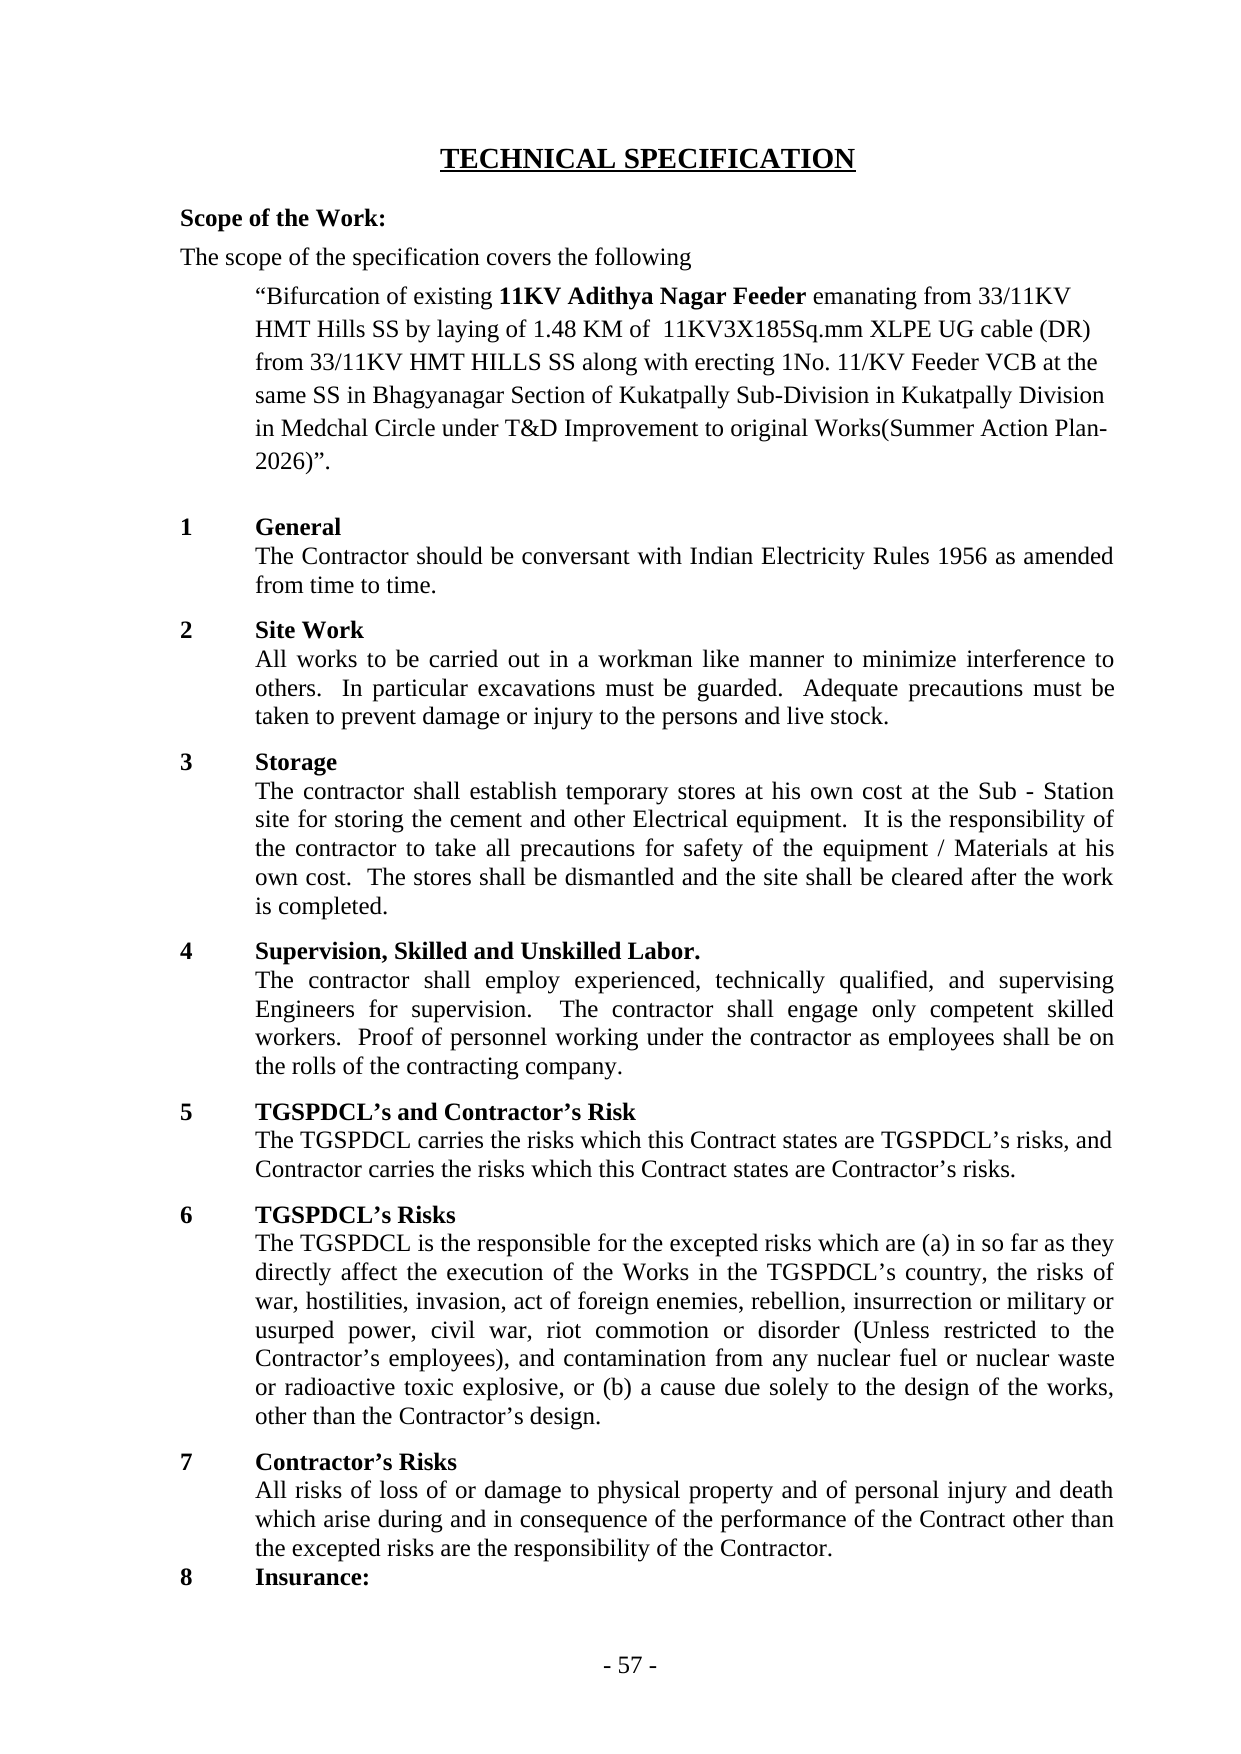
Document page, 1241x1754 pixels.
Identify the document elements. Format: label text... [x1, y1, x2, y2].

text same SS in Bhagyanagar Section of Kukatpally Sub-Division in Kukatpally Division [255, 380, 1115, 409]
text 7 Contractor’s Risks [180, 1447, 1115, 1475]
text HMT Hills SS by laying of 1.48 KM of 11KV3X185Sq.mm XLPE UG cable (DR) [255, 314, 1115, 343]
text TECHNICAL SPECIFICATION [180, 141, 1115, 175]
text in Medchal Circle under T&D Improvement to original Works(Summer Action Plan- [255, 413, 1115, 442]
text Scope of the Work: [180, 203, 1115, 232]
text 8 Insurance: [180, 1562, 1115, 1590]
text All works to be carried out in a workman like manner to minimize interference to others. In particular excavations must be guarded. Adequate precautions must be taken to prevent damage or injury to the persons and live stock. [180, 644, 1115, 730]
text The TGSPDCL carries the risks which this Contract states are TGSPDCL’s risks, and Contractor carries the risks which this Contract states are Contractor’s risks. [255, 1126, 1115, 1183]
text The scope of the specification covers the following [180, 242, 1115, 271]
text “Bifurcation of existing 11KV Adithya Nagar Feeder emanating from 33/11KV [255, 281, 1115, 310]
text The Contractor should be conversant with Indian Electricity Rules 1956 as amended from time to time. [180, 541, 1115, 598]
text The TGSPDCL is the responsible for the excepted risks which are (a) in so far as they directly affect the execution of the Works in the TGSPDCL’s country, the risks of war, hostilities, invasion, act of foreign enemies, rebellion, insurrection or military or usurped power, civil war, riot commotion or disorder (Unless restricted to the Contractor’s employees), and contamination from any nuclear fuel or nuclear waste or radioactive toxic explosive, or (b) a cause due solely to the design of the works, other than the Contractor’s design. [255, 1228, 1115, 1430]
text 5 TGSPDCL’s and Contractor’s Risk [180, 1097, 1115, 1126]
text All risks of loss of or damage to physical property and of personal injury and death which arise during and in consequence of the performance of the Contract other than the excepted risks are the responsibility of the Contractor. [255, 1475, 1115, 1562]
text from 33/11KV HMT HILLS SS along with erecting 1No. 11/KV Feeder VCB at the [255, 347, 1115, 376]
text 4 Supervision, Skilled and Unskilled Labor. [180, 936, 1115, 965]
text The contractor shall establish temporary stores at his own cost at the Sub - Station site for storing the cement and other Electrical equipment. It is the responsibility of the contractor to take all precautions for safety of the equipment / Materials at his own cost. The stores shall be dismantled and the site shall be cleared after the work is completed. [180, 776, 1115, 919]
text The contractor shall employ experienced, technically qualified, and supervising Engineers for supervision. The contractor shall engage only competent skilled workers. Proof of personnel working under the contractor as employees shall be on the rolls of the contracting company. [180, 965, 1115, 1080]
text 3 Storage [180, 747, 1115, 776]
text 1 General [180, 512, 1115, 541]
text 2026)”. [255, 446, 1115, 475]
text 6 TGSPDCL’s Risks [180, 1200, 1115, 1228]
text 2 Site Work [180, 615, 1115, 644]
